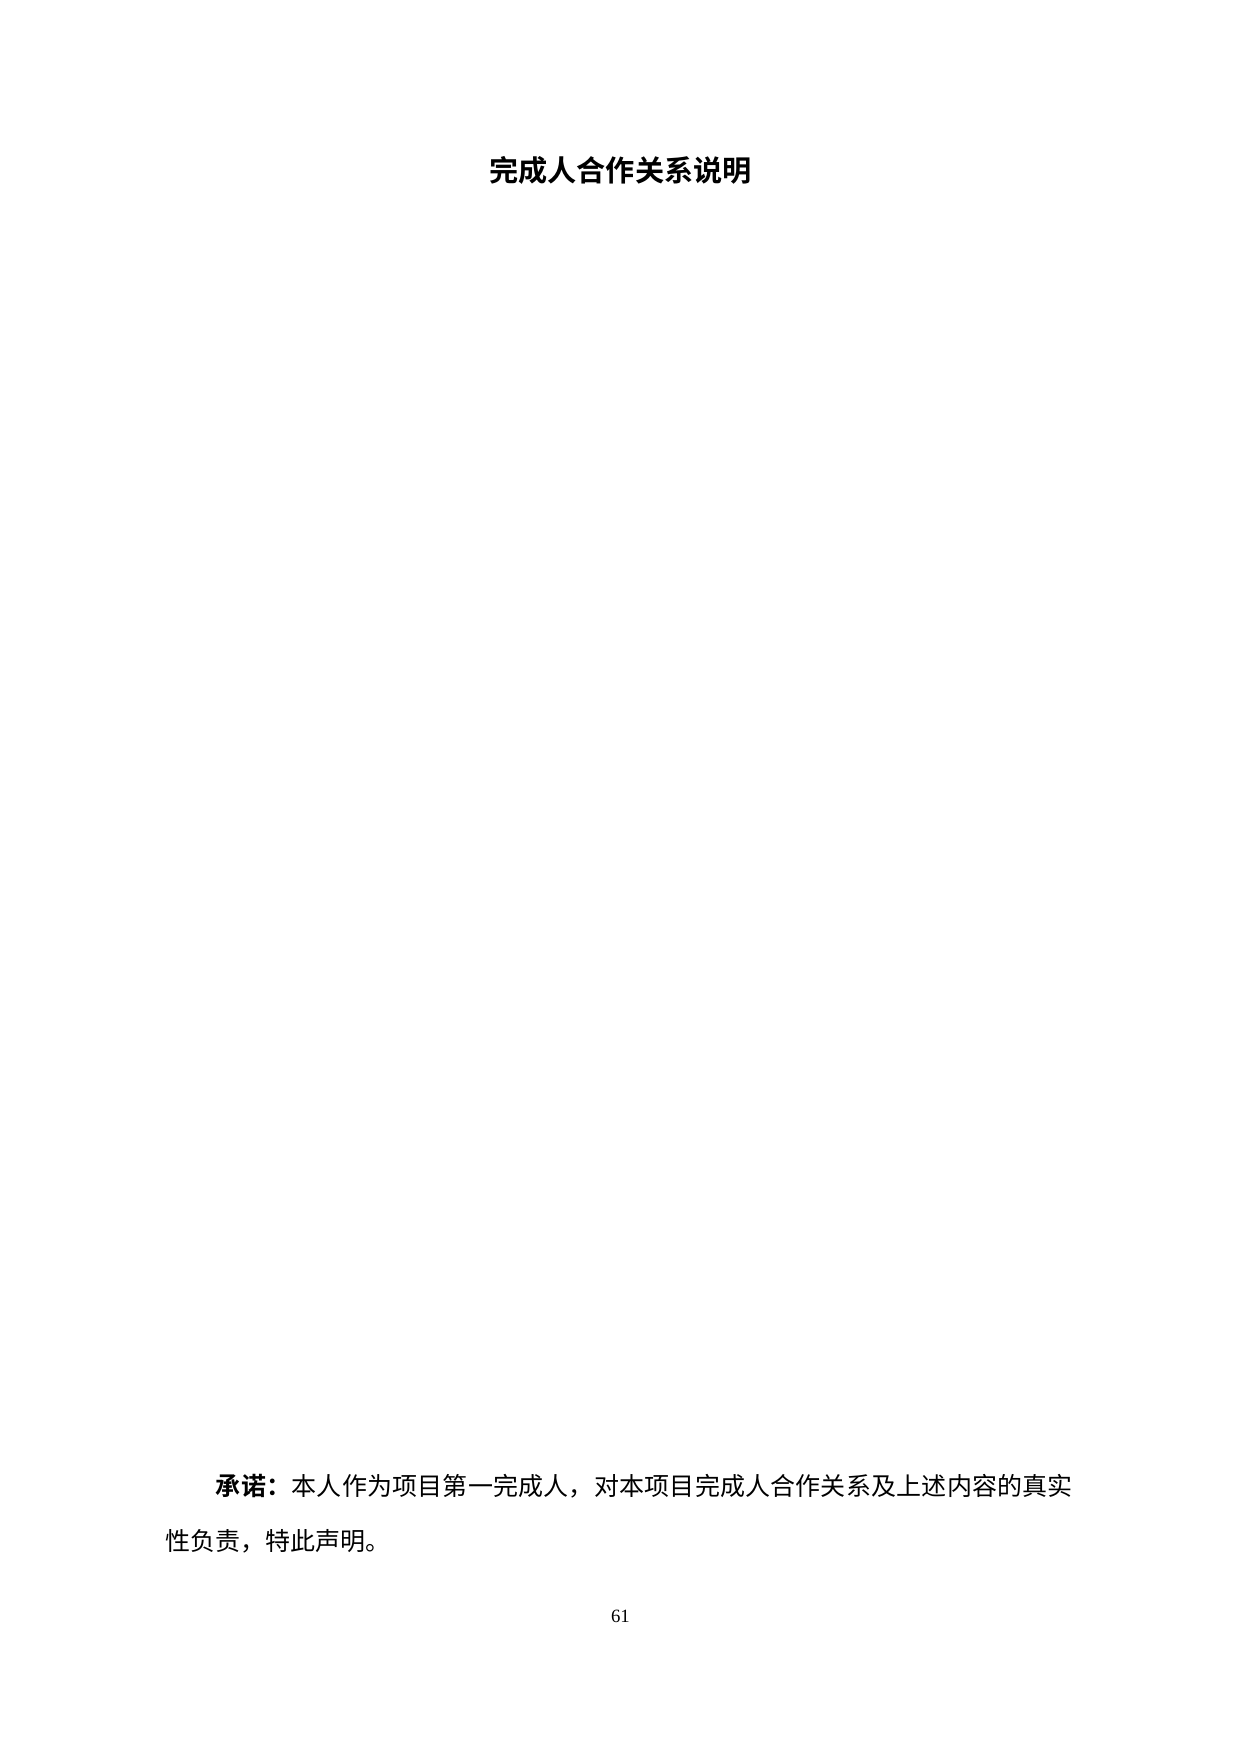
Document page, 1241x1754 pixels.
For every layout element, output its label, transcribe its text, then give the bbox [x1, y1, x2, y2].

text 承诺：本人作为项目第一完成人，对本项目完成人合作关系及上述内容的真实性负责，特此声明。 [165, 1467, 1075, 1557]
text 完成人合作关系说明 [165, 148, 1075, 190]
